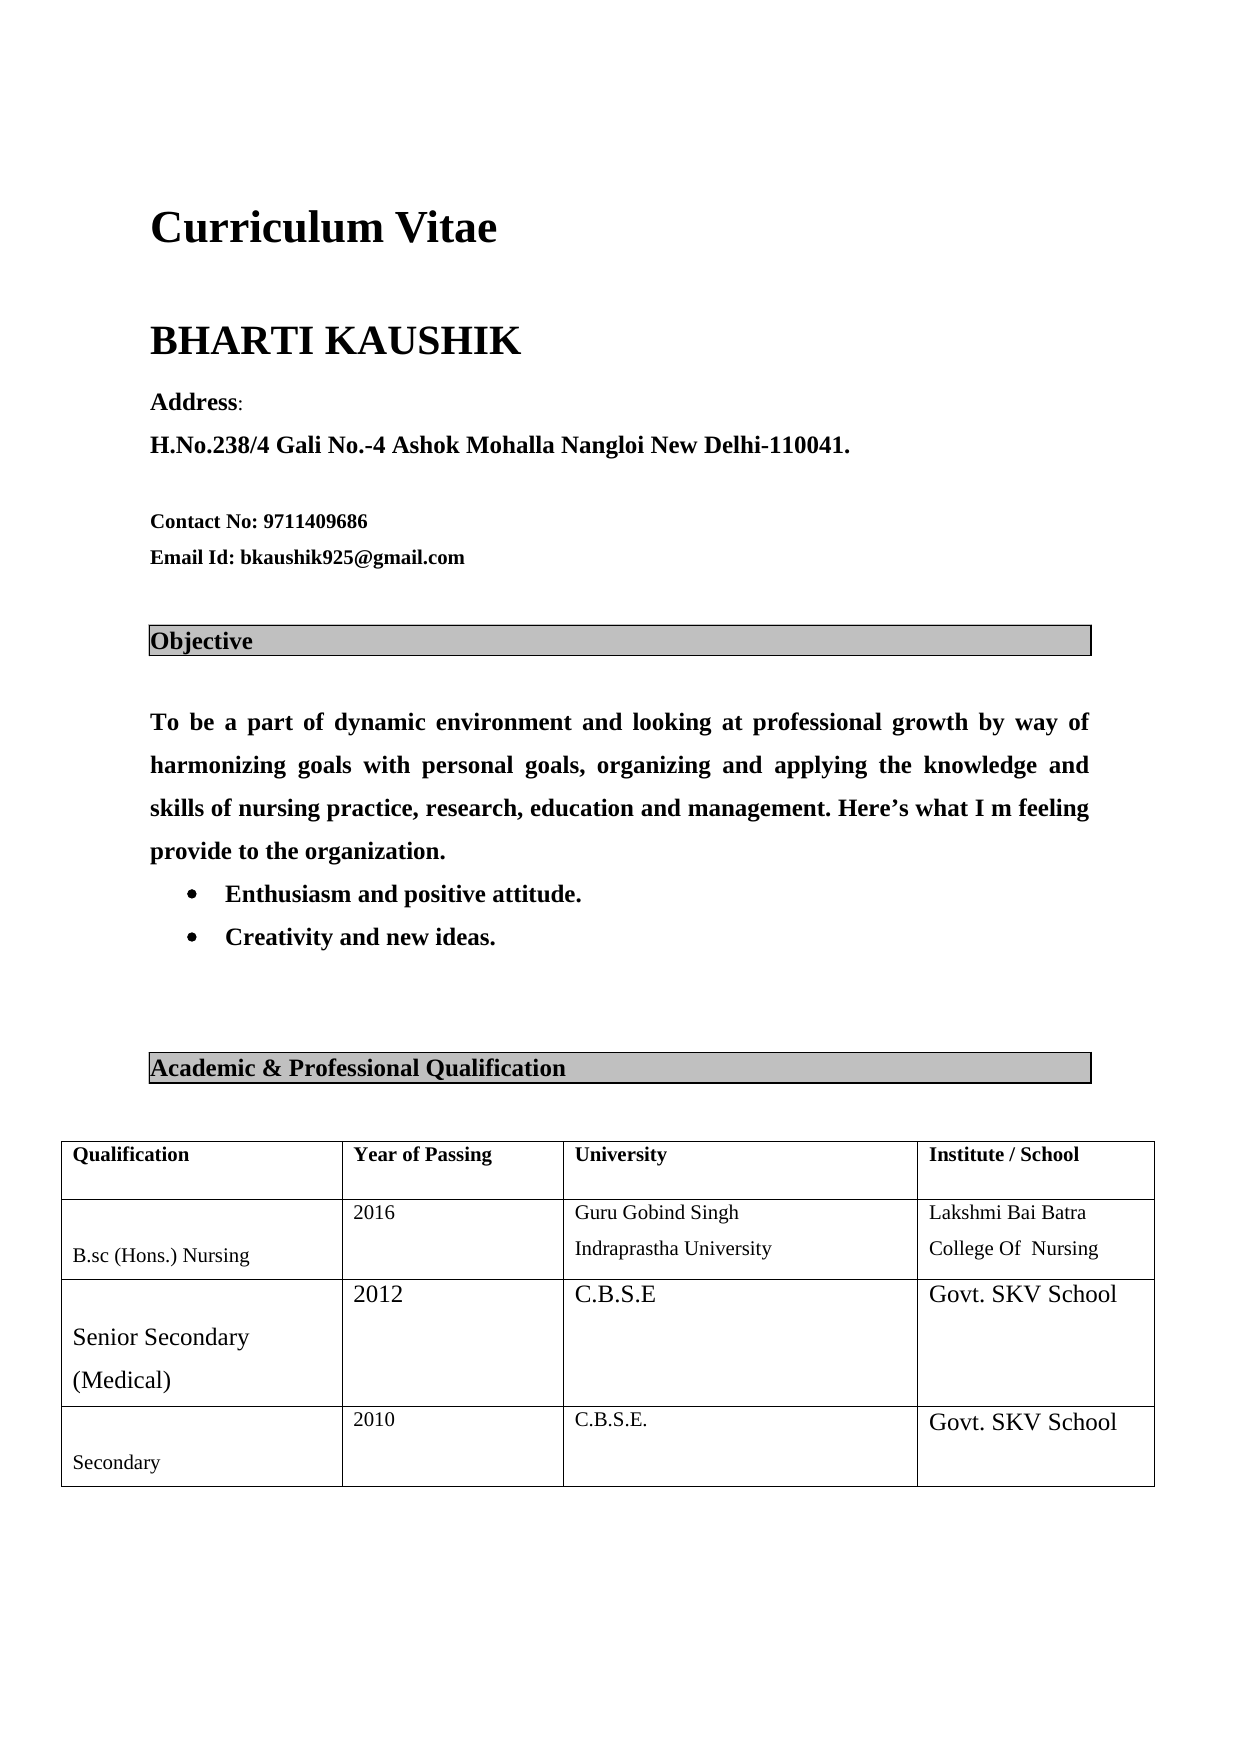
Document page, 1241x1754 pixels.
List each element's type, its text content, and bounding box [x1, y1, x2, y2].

table_cell Guru Gobind Singh Indraprastha University [564, 1200, 917, 1279]
table_header University [564, 1142, 917, 1199]
table_cell 2010 [343, 1407, 563, 1486]
table_cell Govt. SKV School [918, 1280, 1154, 1406]
table_cell C.B.S.E [564, 1280, 917, 1406]
text Objective [150, 626, 1090, 655]
list Enthusiasm and positive attitude. [187, 879, 1090, 908]
text Email Id: bkaushik925@gmail.com [150, 545, 1090, 569]
table_cell B.sc (Hons.) Nursing [62, 1200, 342, 1279]
table_cell Senior Secondary (Medical) [62, 1280, 342, 1406]
text Address: [150, 387, 1090, 416]
subtitle Curriculum Vitae [150, 200, 1090, 253]
table_header Institute / School [918, 1142, 1154, 1199]
text BHARTI KAUSHIK [150, 315, 1090, 363]
table_cell Govt. SKV School [918, 1407, 1154, 1486]
table_cell Secondary [62, 1407, 342, 1486]
table_header Qualification [62, 1142, 342, 1199]
text Contact No: 9711409686 [150, 509, 1090, 533]
table_cell C.B.S.E. [564, 1407, 917, 1486]
text Academic & Professional Qualification [150, 1053, 1090, 1082]
text To be a part of dynamic environment and looking at professional growth by way of harmonizing goals with personal goals, organizing and applying the knowledge and skills of nursing practice, research, education and management. Here’s what I m feeling provide to the organization. [150, 707, 1090, 865]
table_header Year of Passing [343, 1142, 563, 1199]
table_cell 2016 [343, 1200, 563, 1279]
table_cell 2012 [343, 1280, 563, 1406]
table_cell Lakshmi Bai Batra College Of Nursing [918, 1200, 1154, 1279]
text H.No.238/4 Gali No.-4 Ashok Mohalla Nangloi New Delhi-110041. [150, 430, 1090, 459]
list Creativity and new ideas. [187, 922, 1090, 951]
